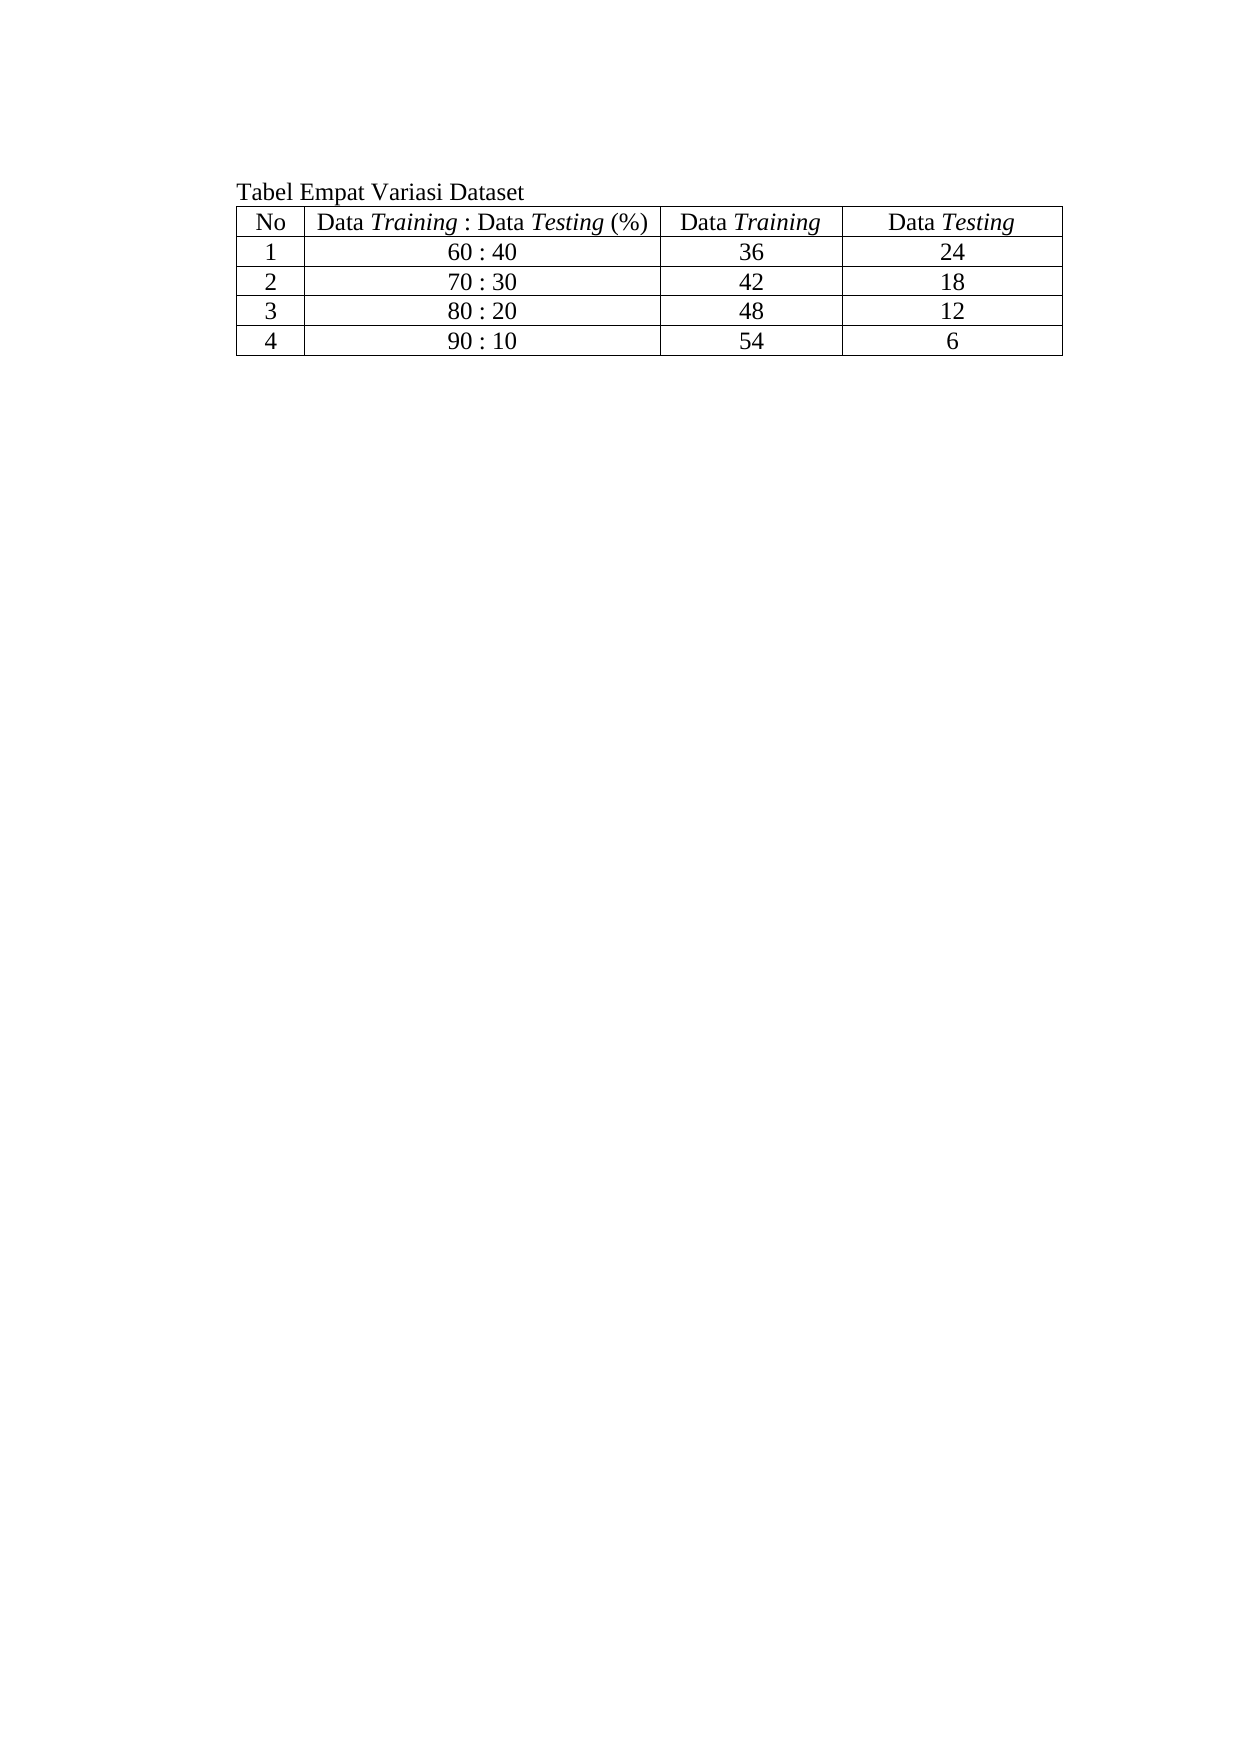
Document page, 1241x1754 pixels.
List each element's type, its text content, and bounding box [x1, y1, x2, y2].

table_header No [237, 207, 304, 236]
table_cell 12 [843, 296, 1062, 325]
table_cell 2 [237, 267, 304, 295]
table_cell 90 : 10 [305, 326, 660, 355]
table_cell 36 [661, 237, 842, 266]
table_cell 3 [237, 296, 304, 325]
table_cell 54 [661, 326, 842, 355]
table_cell 42 [661, 267, 842, 295]
table_header Data Training : Data Testing (%) [305, 207, 660, 236]
table_cell 6 [843, 326, 1062, 355]
table_cell 4 [237, 326, 304, 355]
table_header Data Training [661, 207, 842, 236]
table_cell 70 : 30 [305, 267, 660, 295]
table_cell 1 [237, 237, 304, 266]
table_cell 24 [843, 237, 1062, 266]
table_cell 18 [843, 267, 1062, 295]
table_cell 48 [661, 296, 842, 325]
table_cell 60 : 40 [305, 237, 660, 266]
table_cell 80 : 20 [305, 296, 660, 325]
table_header Data Testing [843, 207, 1062, 236]
text Tabel Empat Variasi Dataset [236, 177, 1063, 206]
